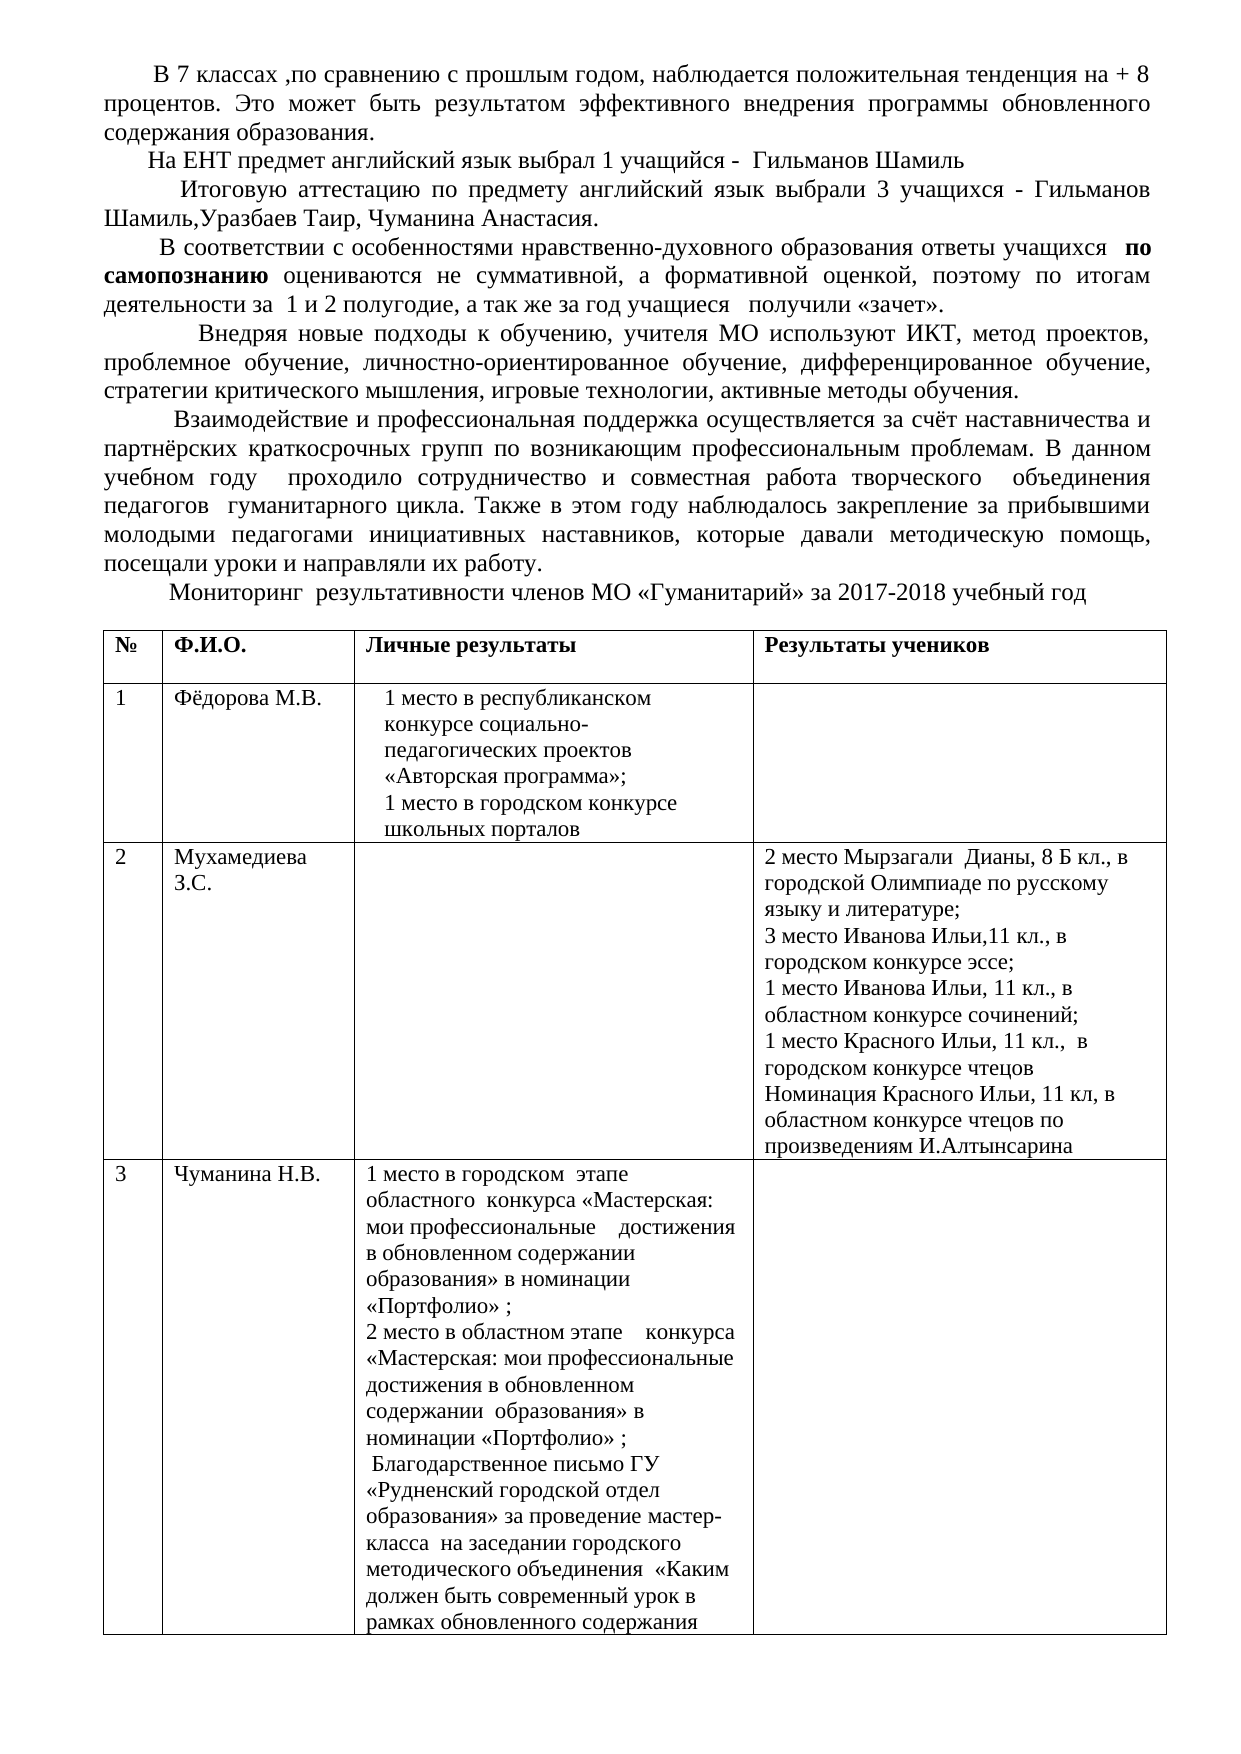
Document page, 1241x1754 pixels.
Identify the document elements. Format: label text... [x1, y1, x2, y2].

table_cell [355, 843, 753, 1159]
table_header Результаты учеников [754, 631, 1166, 682]
table_cell 1 место в республиканском конкурсе социально-педагогических проектов «Авторская программа»; 1 место в городском конкурсе школьных порталов [355, 684, 753, 842]
text Внедряя новые подходы к обучению, учителя МО используют ИКТ, метод проектов, проблемное обучение, личностно-ориентированное обучение, дифференцированное обучение, стратегии критического мышления, игровые технологии, активные методы обучения. [103, 318, 1152, 404]
table_header Ф.И.О. [163, 631, 354, 682]
text На ЕНТ предмет английский язык выбрал 1 учащийся - Гильманов Шамиль [103, 145, 1152, 174]
text Итоговую аттестацию по предмету английский язык выбрали 3 учащихся - Гильманов Шамиль,Уразбаев Таир, Чуманина Анастасия. [103, 174, 1152, 232]
table_cell 2 [104, 843, 162, 1159]
table_cell 1 [104, 684, 162, 842]
text В соответствии с особенностями нравственно-духовного образования ответы учащихся по самопознанию оцениваются не суммативной, а формативной оценкой, поэтому по итогам деятельности за 1 и 2 полугодие, а так же за год учащиеся получили «зачет». [103, 232, 1152, 318]
table_cell Чуманина Н.В. [163, 1160, 354, 1634]
table_cell Фёдорова М.В. [163, 684, 354, 842]
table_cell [355, 1160, 753, 1634]
text В 7 классах ,по сравнению с прошлым годом, наблюдается положительная тенденция на + 8 процентов. Это может быть результатом эффективного внедрения программы обновленного содержания образования. [103, 59, 1152, 145]
table_cell [754, 684, 1166, 842]
table_cell [754, 1160, 1166, 1634]
table_cell Мухамедиева З.С. [163, 843, 354, 1159]
table_header Личные результаты [355, 631, 753, 682]
table_cell 3 [104, 1160, 162, 1634]
text Взаимодействие и профессиональная поддержка осуществляется за счёт наставничества и партнёрских краткосрочных групп по возникающим профессиональным проблемам. В данном учебном году проходило сотрудничество и совместная работа творческого объединения педагогов гуманитарного цикла. Также в этом году наблюдалось закрепление за прибывшими молодыми педагогами инициативных наставников, которые давали методическую помощь, посещали уроки и направляли их работу. [103, 404, 1152, 577]
table_cell 2 место Мырзагали Дианы, 8 Б кл., в городской Олимпиаде по русскому языку и литературе; 3 место Иванова Ильи,11 кл., в городском конкурсе эссе; 1 место Иванова Ильи, 11 кл., в областном конкурсе сочинений; 1 место Красного Ильи, 11 кл., в городском конкурсе чтецов Номинация Красного Ильи, 11 кл, в областном конкурсе чтецов по произведениям И.Алтынсарина [754, 843, 1166, 1159]
table_header № [104, 631, 162, 682]
text Мониторинг результативности членов МО «Гуманитарий» за 2017-2018 учебный год [103, 577, 1152, 605]
